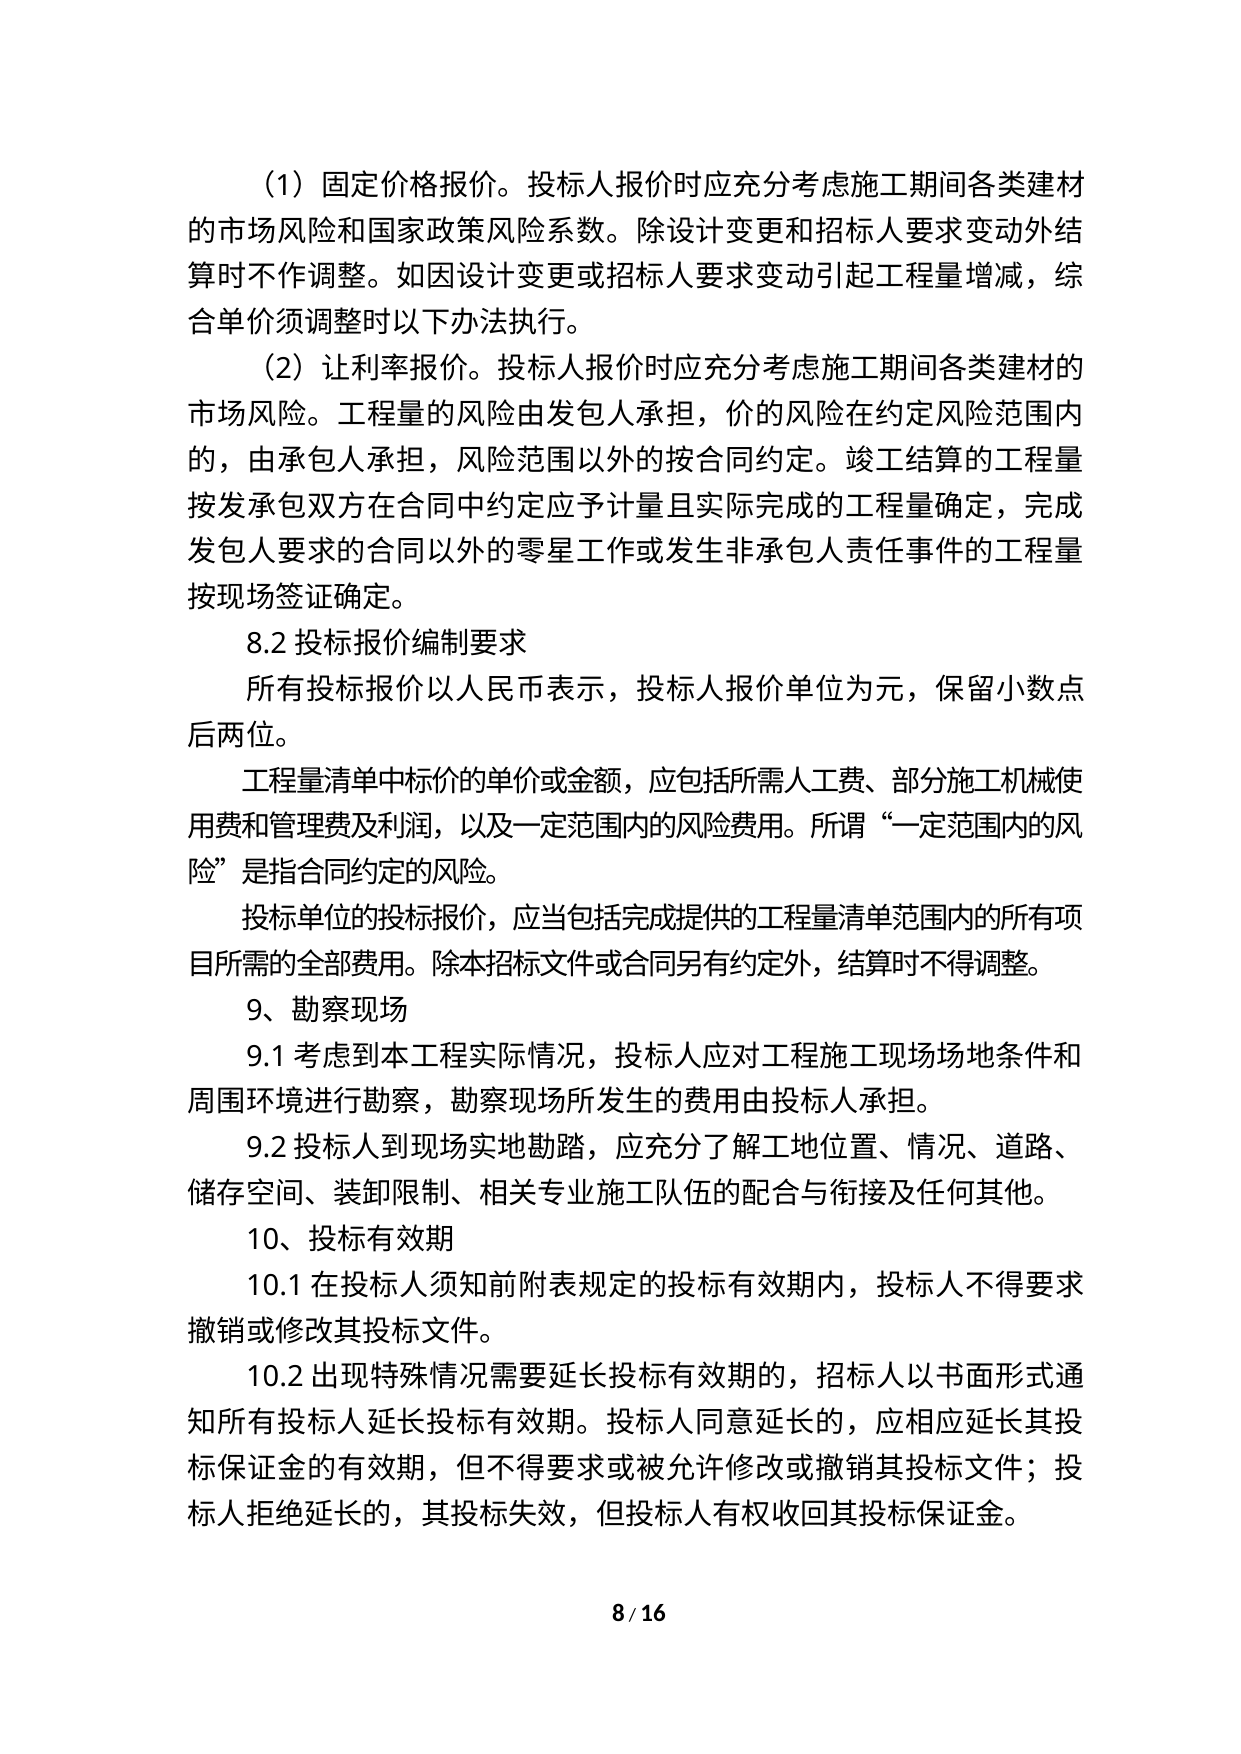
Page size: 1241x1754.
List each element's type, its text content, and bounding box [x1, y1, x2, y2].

text 10.2出现特殊情况需要延长投标有效期的，招标人以书面形式通知所有投标人延长投标有效期。投标人同意延长的，应相应延长其投标保证金的有效期，但不得要求或被允许修改或撤销其投标文件；投标人拒绝延长的，其投标失效，但投标人有权收回其投标保证金。 [187, 1350, 1085, 1533]
text （2）让利率报价。投标人报价时应充分考虑施工期间各类建材的市场风险。工程量的风险由发包人承担，价的风险在约定风险范围内的，由承包人承担，风险范围以外的按合同约定。竣工结算的工程量按发承包双方在合同中约定应予计量且实际完成的工程量确定，完成发包人要求的合同以外的零星工作或发生非承包人责任事件的工程量按现场签证确定。 [187, 342, 1085, 617]
text 9.2投标人到现场实地勘踏，应充分了解工地位置、情况、道路、储存空间、装卸限制、相关专业施工队伍的配合与衔接及任何其他。 [187, 1121, 1085, 1213]
text 9、勘察现场 [187, 983, 1085, 1029]
text 工程量清单中标价的单价或金额，应包括所需人工费、部分施工机械使用费和管理费及利润，以及一定范围内的风险费用。所谓“一定范围内的风险”是指合同约定的风险。 [187, 754, 1085, 892]
text 所有投标报价以人民币表示，投标人报价单位为元，保留小数点后两位。 [187, 663, 1085, 754]
text 10、投标有效期 [187, 1213, 1085, 1258]
text 10.1在投标人须知前附表规定的投标有效期内，投标人不得要求撤销或修改其投标文件。 [187, 1258, 1085, 1350]
text 投标单位的投标报价，应当包括完成提供的工程量清单范围内的所有项目所需的全部费用。除本招标文件或合同另有约定外，结算时不得调整。 [187, 892, 1085, 983]
text 9.1考虑到本工程实际情况，投标人应对工程施工现场场地条件和周围环境进行勘察，勘察现场所发生的费用由投标人承担。 [187, 1029, 1085, 1121]
text 8.2 投标报价编制要求 [187, 617, 1085, 663]
text （1）固定价格报价。投标人报价时应充分考虑施工期间各类建材的市场风险和国家政策风险系数。除设计变更和招标人要求变动外结算时不作调整。如因设计变更或招标人要求变动引起工程量增减，综合单价须调整时以下办法执行。 [187, 158, 1085, 342]
